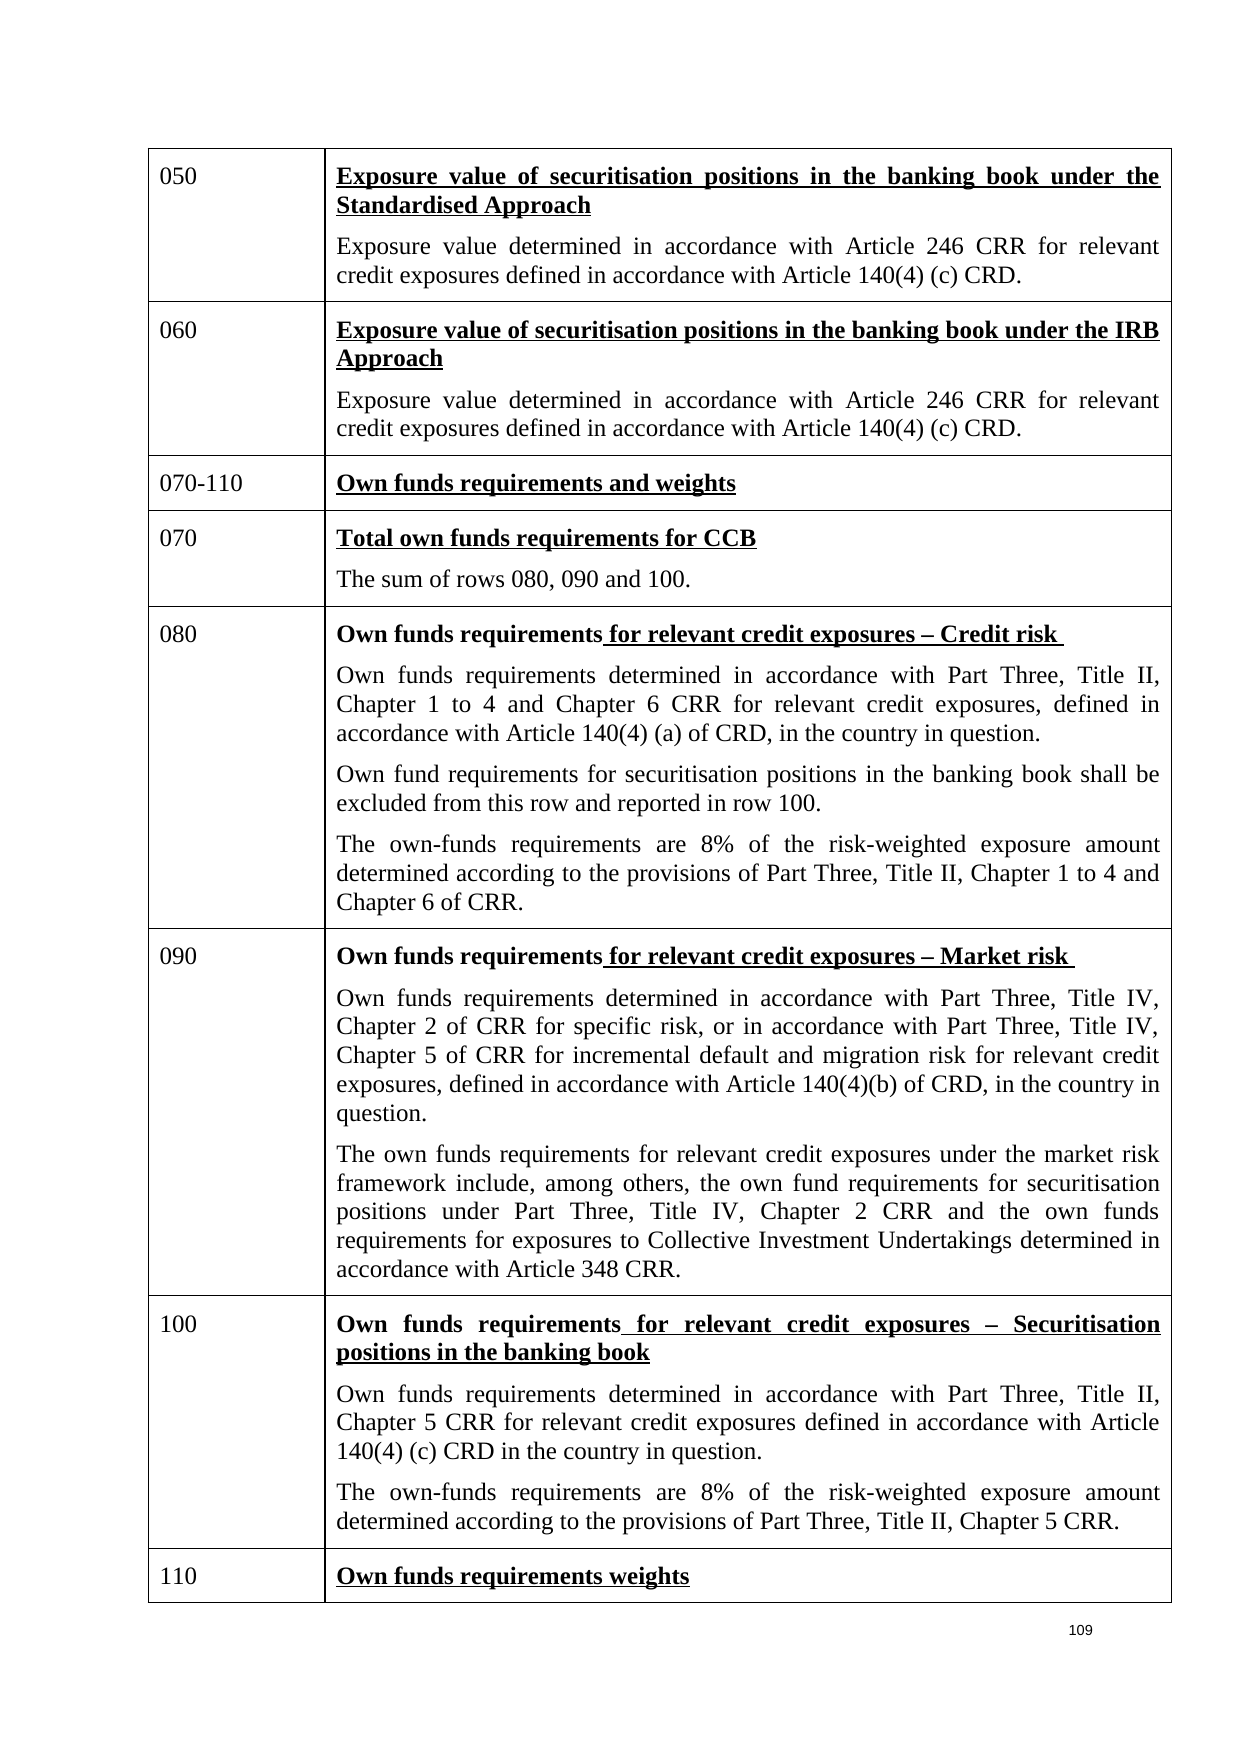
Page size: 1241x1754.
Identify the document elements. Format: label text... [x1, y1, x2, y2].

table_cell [326, 1549, 1171, 1602]
table_cell Own funds requirements for relevant credit exposures – Market risk Own funds requirements determined in accordance with Part Three, Title IV, Chapter 2 of CRR for specific risk, or in accordance with Part Three, Title IV, Chapter 5 of CRR for incremental default and migration risk for relevant credit exposures, defined in accordance with Article 140(4)(b) of CRD, in the country in question. The own funds requirements for relevant credit exposures under the market risk framework include, among others, the own fund requirements for securitisation positions under Part Three, Title IV, Chapter 2 CRR and the own funds requirements for exposures to Collective Investment Undertakings determined in accordance with Article 348 CRR. [326, 929, 1171, 1295]
table_cell 050 [149, 149, 324, 301]
table_cell 090 [149, 929, 324, 1295]
table_cell Own funds requirements for relevant credit exposures – Credit risk Own funds requirements determined in accordance with Part Three, Title II, Chapter 1 to 4 and Chapter 6 CRR for relevant credit exposures, defined in accordance with Article 140(4) (a) of CRD, in the country in question. Own fund requirements for securitisation positions in the banking book shall be excluded from this row and reported in row 100. The own-funds requirements are 8% of the risk-weighted exposure amount determined according to the provisions of Part Three, Title II, Chapter 1 to 4 and Chapter 6 of CRR. [326, 607, 1171, 928]
table_cell Total own funds requirements for CCB The sum of rows 080, 090 and 100. [326, 511, 1171, 606]
table_cell 060 [149, 302, 324, 455]
table_cell Own funds requirements for relevant credit exposures – Securitisation positions in the banking book Own funds requirements determined in accordance with Part Three, Title II, Chapter 5 CRR for relevant credit exposures defined in accordance with Article 140(4) (c) CRD in the country in question. The own-funds requirements are 8% of the risk-weighted exposure amount determined according to the provisions of Part Three, Title II, Chapter 5 CRR. [326, 1296, 1171, 1547]
table_cell Own funds requirements and weights [326, 456, 1171, 509]
table_cell 070-110 [149, 456, 324, 509]
table_cell Exposure value of securitisation positions in the banking book under the IRB Approach Exposure value determined in accordance with Article 246 CRR for relevant credit exposures defined in accordance with Article 140(4) (c) CRD. [326, 302, 1171, 455]
table_cell Exposure value of securitisation positions in the banking book under the Standardised Approach Exposure value determined in accordance with Article 246 CRR for relevant credit exposures defined in accordance with Article 140(4) (c) CRD. [326, 149, 1171, 301]
table_cell 070 [149, 511, 324, 606]
table_cell 100 [149, 1296, 324, 1547]
table_cell 110 [149, 1549, 324, 1602]
table_cell 080 [149, 607, 324, 928]
